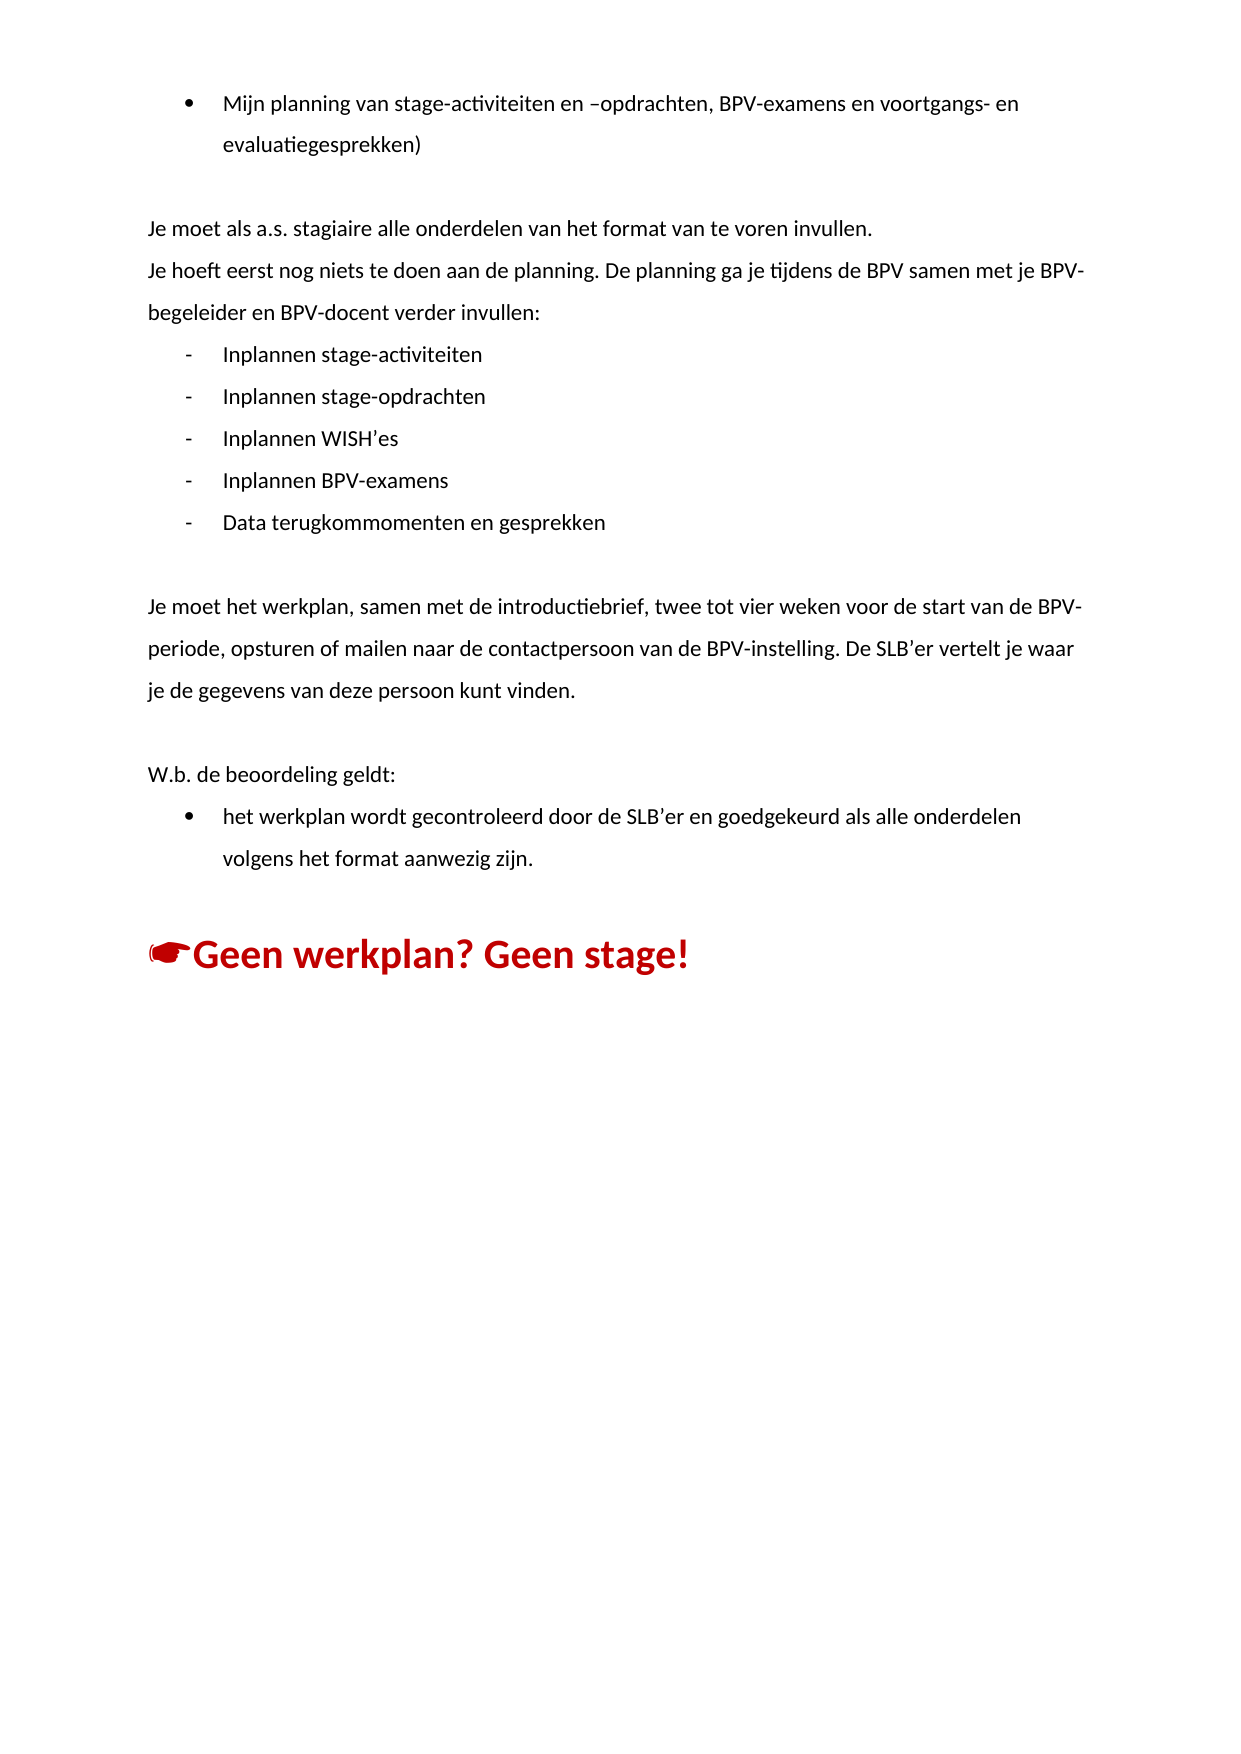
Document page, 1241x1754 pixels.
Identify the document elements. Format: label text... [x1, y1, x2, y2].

text Je hoeft eerst nog niets te doen aan de planning. De planning ga je tijdens de BPV samen met je BPV-begeleider en BPV-docent verder invullen: [148, 257, 1092, 327]
text W.b. de beoordeling geldt: [148, 760, 1092, 788]
list Inplannen WISH’es [185, 424, 1092, 452]
list Inplannen stage-activiteiten [185, 341, 1092, 368]
list Inplannen stage-opdrachten [185, 382, 1092, 411]
text Je moet het werkplan, samen met de introductiebrief, twee tot vier weken voor de start van de BPV-periode, opsturen of mailen naar de contactpersoon van de BPV-instelling. De SLB’er vertelt je waar je de gegevens van deze persoon kunt vinden. [148, 592, 1092, 704]
list Data terugkommomenten en gesprekken [185, 508, 1092, 536]
list Inplannen BPV-examens [185, 466, 1092, 494]
text Geen werkplan? Geen stage! [148, 928, 1092, 981]
list het werkplan wordt gecontroleerd door de SLB’er en goedgekeurd als alle onderdelen volgens het format aanwezig zijn. [185, 802, 1092, 872]
text Je moet als a.s. stagiaire alle onderdelen van het format van te voren invullen. [148, 214, 1092, 243]
list Mijn planning van stage-activiteiten en –opdrachten, BPV-examens en voortgangs- en evaluatiegesprekken) [185, 89, 1092, 159]
